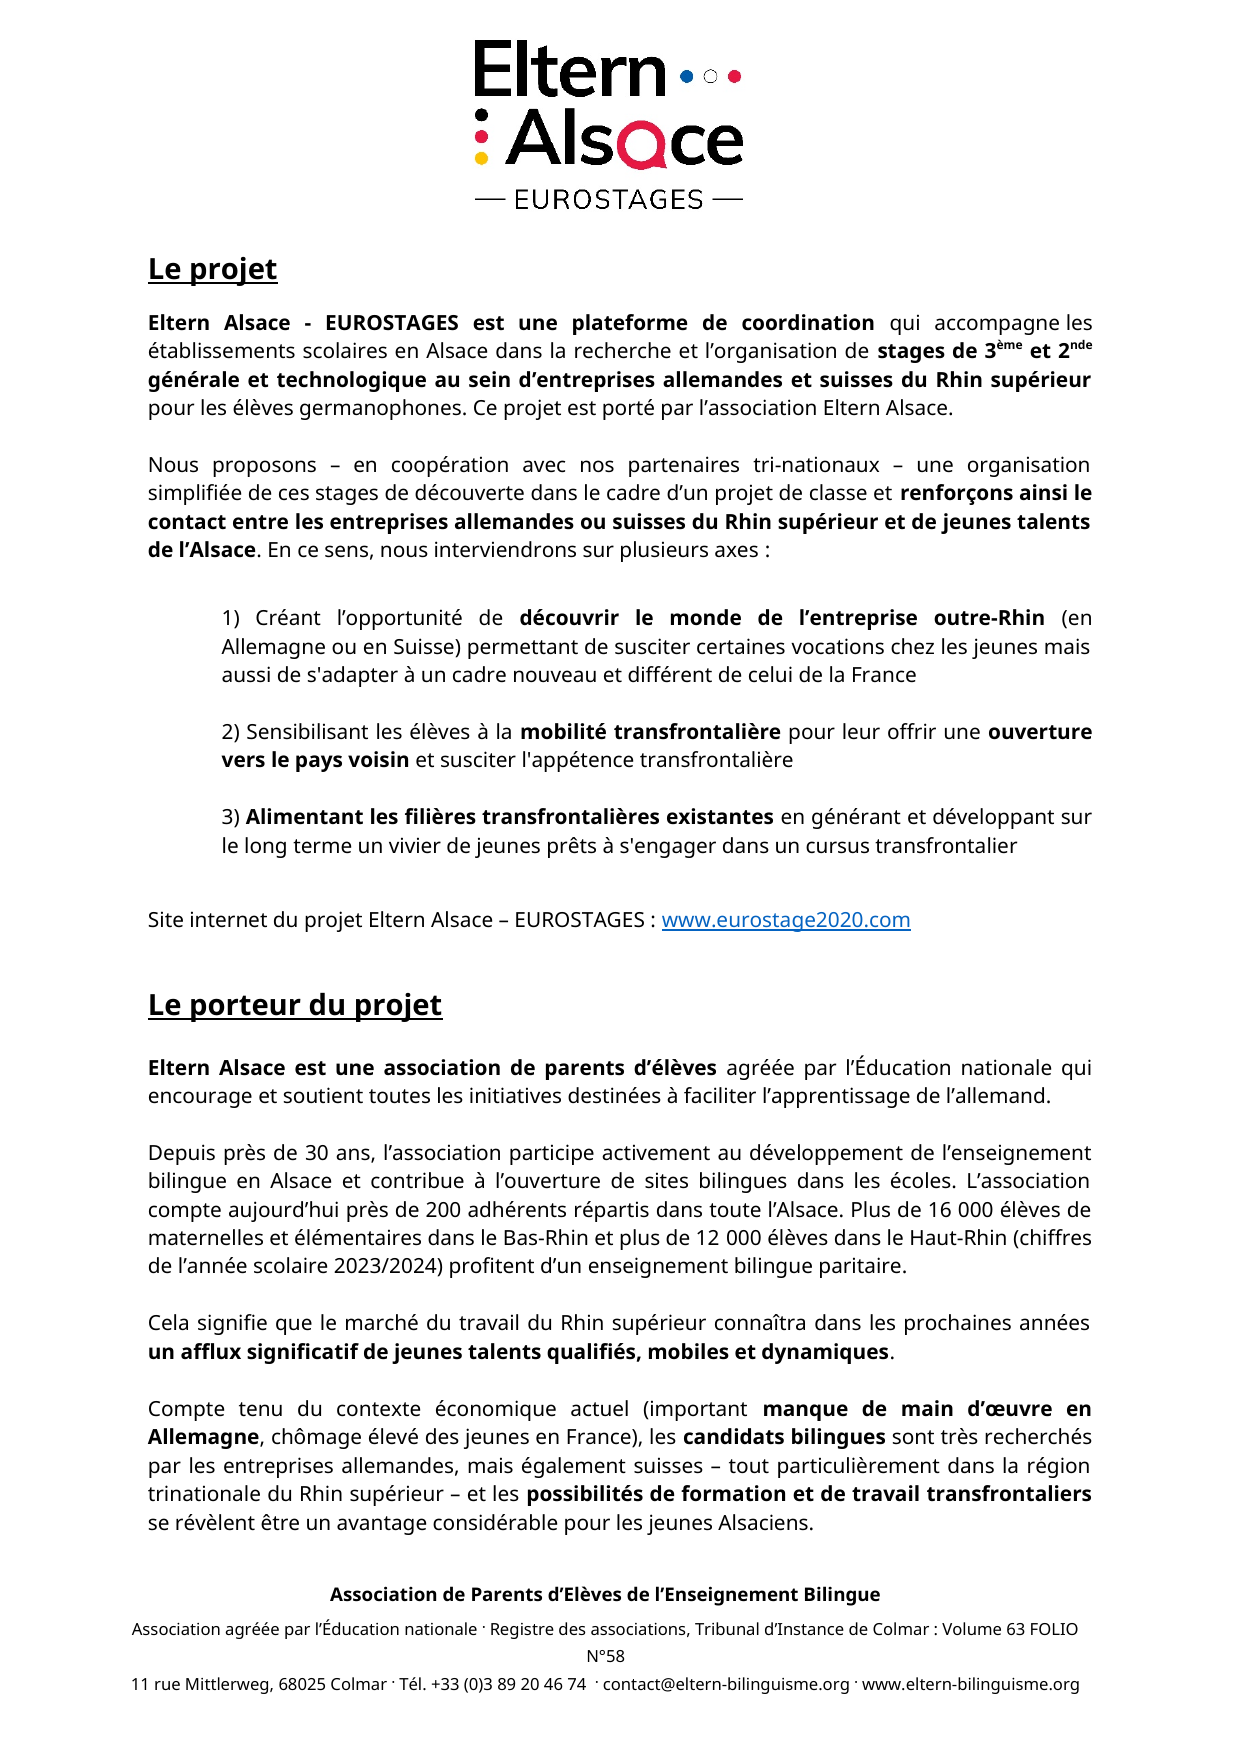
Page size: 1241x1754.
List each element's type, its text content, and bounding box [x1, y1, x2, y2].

text Eltern Alsace - EUROSTAGES est une plateforme de coordination qui accompagne les établissements scolaires en Alsace dans la recherche et l’organisation de stages de 3ème et 2nde générale et technologique au sein d’entreprises allemandes et suisses du Rhin supérieur pour les élèves germanophones. Ce projet est porté par l’association Eltern Alsace. [148, 308, 1092, 422]
text 3) Alimentant les filières transfrontalières existantes en générant et développant sur le long terme un vivier de jeunes prêts à s'engager dans un cursus transfrontalier [221, 774, 1092, 859]
picture [450, 15, 768, 233]
text Eltern Alsace est une association de parents d’élèves agréée par l’Éducation nationale qui encourage et soutient toutes les initiatives destinées à faciliter l’apprentissage de l’allemand. [148, 1053, 1092, 1109]
text Le porteur du projet [148, 984, 1092, 1024]
text 2) Sensibilisant les élèves à la mobilité transfrontalière pour leur offrir une ouverture vers le pays voisin et susciter l'appétence transfrontalière [221, 689, 1092, 774]
text Compte tenu du contexte économique actuel (important manque de main d’œuvre en Allemagne, chômage élevé des jeunes en France), les candidats bilingues sont très recherchés par les entreprises allemandes, mais également suisses – tout particulièrement dans la région trinationale du Rhin supérieur – et les possibilités de formation et de travail transfrontaliers se révèlent être un avantage considérable pour les jeunes Alsaciens. [148, 1394, 1092, 1536]
text Le projet [148, 248, 1092, 288]
text Depuis près de 30 ans, l’association participe activement au développement de l’enseignement bilingue en Alsace et contribue à l’ouverture de sites bilingues dans les écoles. L’association compte aujourd’hui près de 200 adhérents répartis dans toute l’Alsace. Plus de 16 000 élèves de maternelles et élémentaires dans le Bas-Rhin et plus de 12 000 élèves dans le Haut-Rhin (chiffres de l’année scolaire 2023/2024) profitent d’un enseignement bilingue paritaire. [148, 1138, 1092, 1280]
text Cela signifie que le marché du travail du Rhin supérieur connaîtra dans les prochaines années un afflux significatif de jeunes talents qualifiés, mobiles et dynamiques. [148, 1308, 1092, 1365]
text 1) Créant l’opportunité de découvrir le monde de l’entreprise outre-Rhin (en Allemagne ou en Suisse) permettant de susciter certaines vocations chez les jeunes mais aussi de s'adapter à un cadre nouveau et différent de celui de la France [221, 603, 1092, 689]
text Nous proposons – en coopération avec nos partenaires tri-nationaux – une organisation simplifiée de ces stages de découverte dans le cadre d’un projet de classe et renforçons ainsi le contact entre les entreprises allemandes ou suisses du Rhin supérieur et de jeunes talents de l’Alsace. En ce sens, nous interviendrons sur plusieurs axes : [148, 450, 1092, 564]
text Site internet du projet Eltern Alsace – EUROSTAGES : www.eurostage2020.com [148, 905, 1092, 933]
